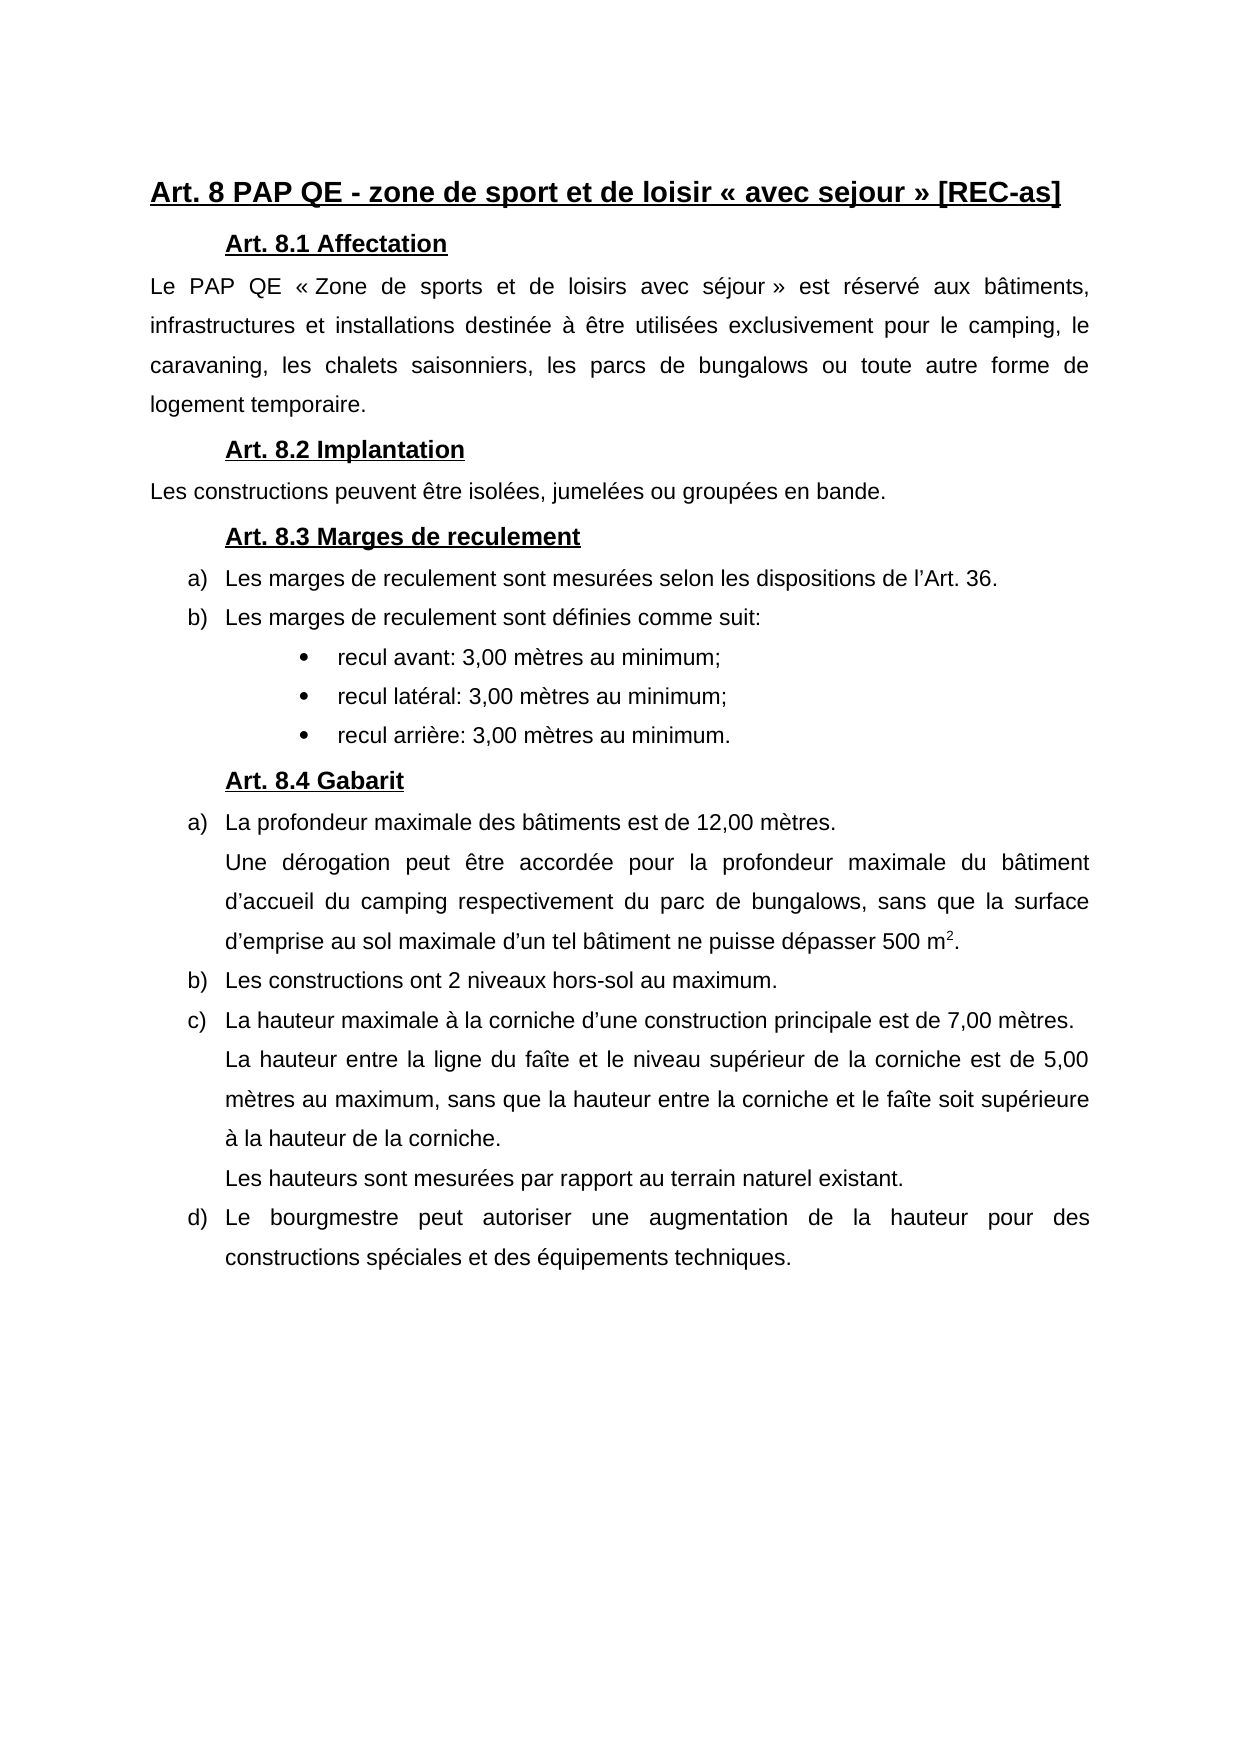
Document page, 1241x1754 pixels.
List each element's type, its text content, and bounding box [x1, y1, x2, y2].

text La hauteur entre la ligne du faîte et le niveau supérieur de la corniche est de 5,00 mètres au maximum, sans que la hauteur entre la corniche et le faîte soit supérieure à la hauteur de la corniche. [225, 1046, 1090, 1151]
list La hauteur maximale à la corniche d’une construction principale est de 7,00 mètres. [187, 1007, 1090, 1033]
list Le bourgmestre peut autoriser une augmentation de la hauteur pour des constructions spéciales et des équipements techniques. [187, 1204, 1090, 1270]
list recul arrière: 3,00 mètres au minimum. [300, 722, 1090, 749]
list recul latéral: 3,00 mètres au minimum; [300, 683, 1090, 709]
subtitle Art. 8.1 Affectation [225, 229, 1090, 258]
text Une dérogation peut être accordée pour la profondeur maximale du bâtiment d’accueil du camping respectivement du parc de bungalows, sans que la surface d’emprise au sol maximale d’un tel bâtiment ne puisse dépasser 500 m2. [225, 849, 1090, 954]
subtitle Art. 8.3 Marges de reculement [225, 521, 1090, 550]
list recul avant: 3,00 mètres au minimum; [300, 643, 1090, 670]
text Le PAP QE « Zone de sports et de loisirs avec séjour » est réservé aux bâtiments, infrastructures et installations destinée à être utilisées exclusivement pour le camping, le caravaning, les chalets saisonniers, les parcs de bungalows ou toute autre forme de logement temporaire. [150, 273, 1090, 417]
list Les constructions ont 2 niveaux hors-sol au maximum. [187, 967, 1090, 993]
text Les constructions peuvent être isolées, jumelées ou groupées en bande. [150, 478, 1090, 504]
list Les marges de reculement sont mesurées selon les dispositions de l’Art. 36. [187, 564, 1090, 591]
subtitle Art. 8 PAP QE - zone de sport et de loisir « avec sejour » [REC-as] [150, 175, 1090, 208]
list Les marges de reculement sont définies comme suit: [187, 604, 1090, 630]
text Les hauteurs sont mesurées par rapport au terrain naturel existant. [225, 1164, 1090, 1191]
subtitle Art. 8.4 Gabarit [225, 766, 1090, 795]
list La profondeur maximale des bâtiments est de 12,00 mètres. [187, 809, 1090, 836]
subtitle Art. 8.2 Implantation [225, 435, 1090, 463]
